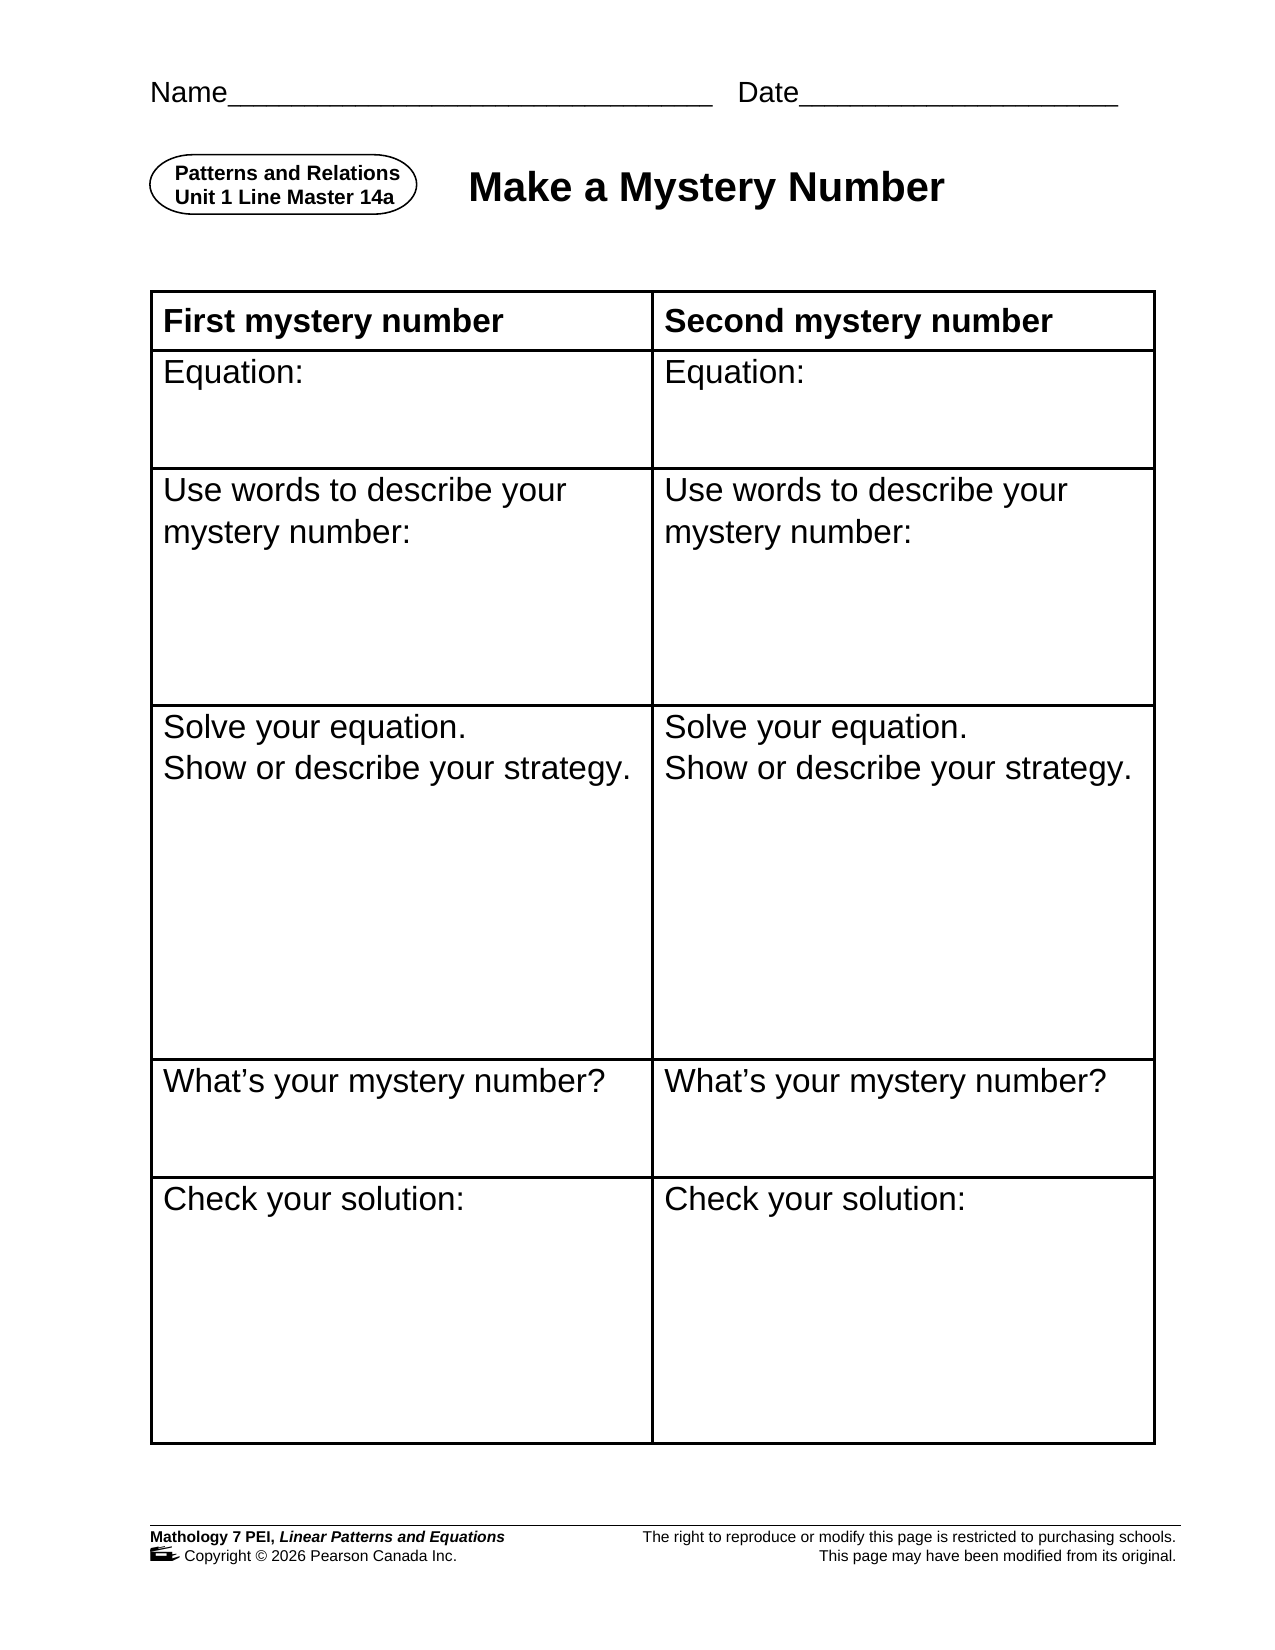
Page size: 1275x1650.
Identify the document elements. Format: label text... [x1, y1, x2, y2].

table_cell Solve your equation. Show or describe your strategy. [654, 707, 1153, 1058]
table_cell What’s your mystery number? [654, 1061, 1153, 1176]
table_cell What’s your mystery number? [153, 1061, 651, 1176]
table_cell Equation: [654, 352, 1153, 467]
table_header Second mystery number [654, 293, 1153, 349]
table_cell Use words to describe your mystery number: [153, 470, 651, 703]
table_cell Check your solution: [654, 1179, 1153, 1442]
table_cell Equation: [153, 352, 651, 467]
table_cell Use words to describe your mystery number: [654, 470, 1153, 703]
table_cell Check your solution: [153, 1179, 651, 1442]
table_header First mystery number [153, 293, 651, 349]
table_cell Solve your equation. Show or describe your strategy. [153, 707, 651, 1058]
picture [150, 1546, 180, 1561]
